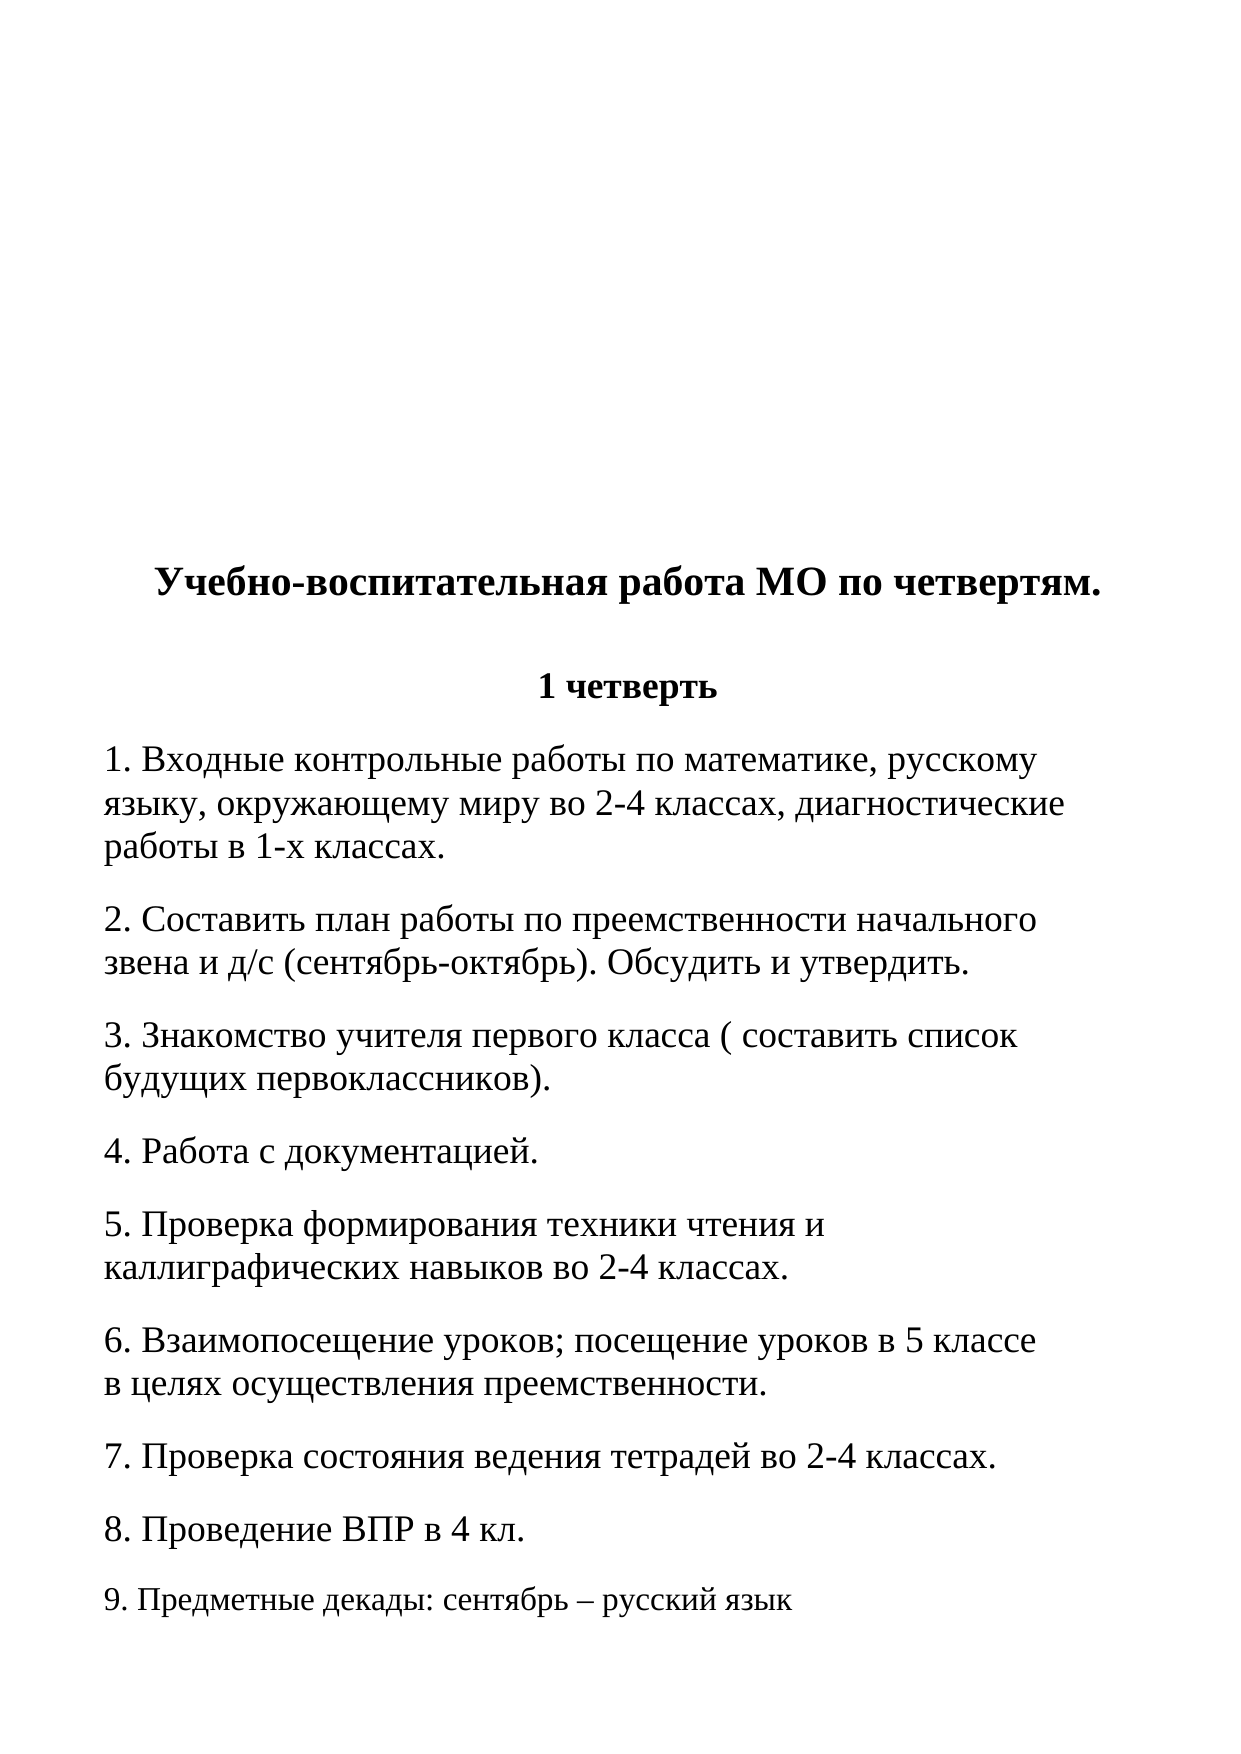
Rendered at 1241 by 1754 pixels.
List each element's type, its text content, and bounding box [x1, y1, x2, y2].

text звена и д/с (сентябрь-октябрь). Обсудить и утвердить. [103, 939, 1152, 982]
text 7. Проверка состояния ведения тетрадей во 2-4 классах. [103, 1433, 1152, 1476]
text 6. Взаимопосещение уроков; посещение уроков в 5 классе [103, 1317, 1152, 1360]
text 8. Проведение ВПР в 4 кл. [103, 1506, 1152, 1549]
text 9. Предметные декады: сентябрь – русский язык [103, 1579, 1152, 1617]
text Учебно-воспитательная работа МО по четвертям. [103, 556, 1152, 604]
text 4. Работа с документацией. [103, 1128, 1152, 1171]
text 2. Составить план работы по преемственности начального [103, 896, 1152, 939]
text 1. Входные контрольные работы по математике, русскому [103, 737, 1152, 780]
text 1 четверть [103, 664, 1152, 707]
text 5. Проверка формирования техники чтения и [103, 1201, 1152, 1244]
text каллиграфических навыков во 2-4 классах. [103, 1244, 1152, 1287]
text 3. Знакомство учителя первого класса ( составить список будущих первоклассников). [103, 1012, 1152, 1098]
text языку, окружающему миру во 2-4 классах, диагностические работы в 1-х классах. [103, 780, 1152, 866]
text в целях осуществления преемственности. [103, 1360, 1152, 1403]
